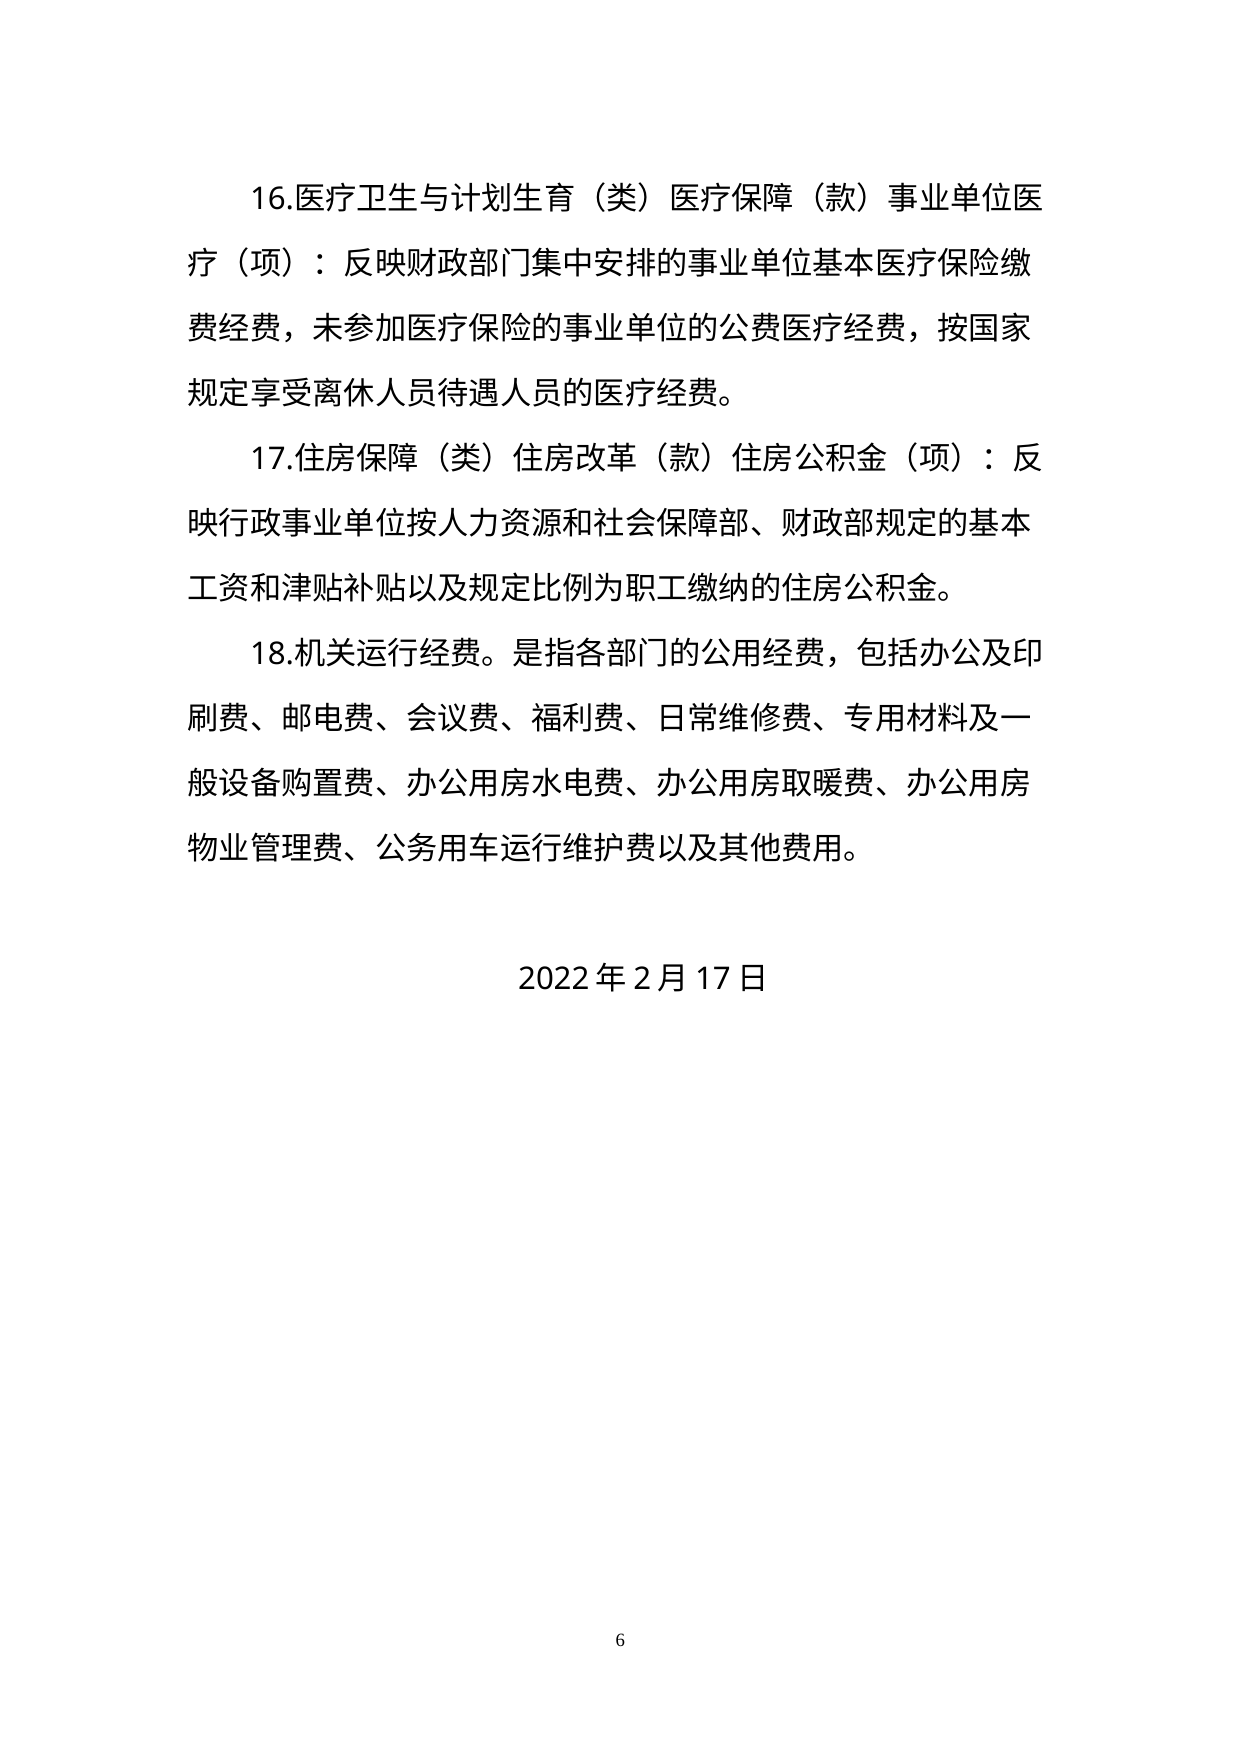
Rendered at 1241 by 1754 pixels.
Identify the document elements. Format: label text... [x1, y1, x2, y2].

text 16.医疗卫生与计划生育（类）医疗保障（款）事业单位医疗（项）：反映财政部门集中安排的事业单位基本医疗保险缴费经费，未参加医疗保险的事业单位的公费医疗经费，按国家规定享受离休人员待遇人员的医疗经费。 [187, 163, 1053, 423]
text 2022年2月17日 [187, 943, 1053, 1008]
text 18.机关运行经费。是指各部门的公用经费，包括办公及印刷费、邮电费、会议费、福利费、日常维修费、专用材料及一般设备购置费、办公用房水电费、办公用房取暖费、办公用房物业管理费、公务用车运行维护费以及其他费用。 [187, 618, 1053, 878]
text 17.住房保障（类）住房改革（款）住房公积金（项）：反映行政事业单位按人力资源和社会保障部、财政部规定的基本工资和津贴补贴以及规定比例为职工缴纳的住房公积金。 [187, 423, 1053, 618]
